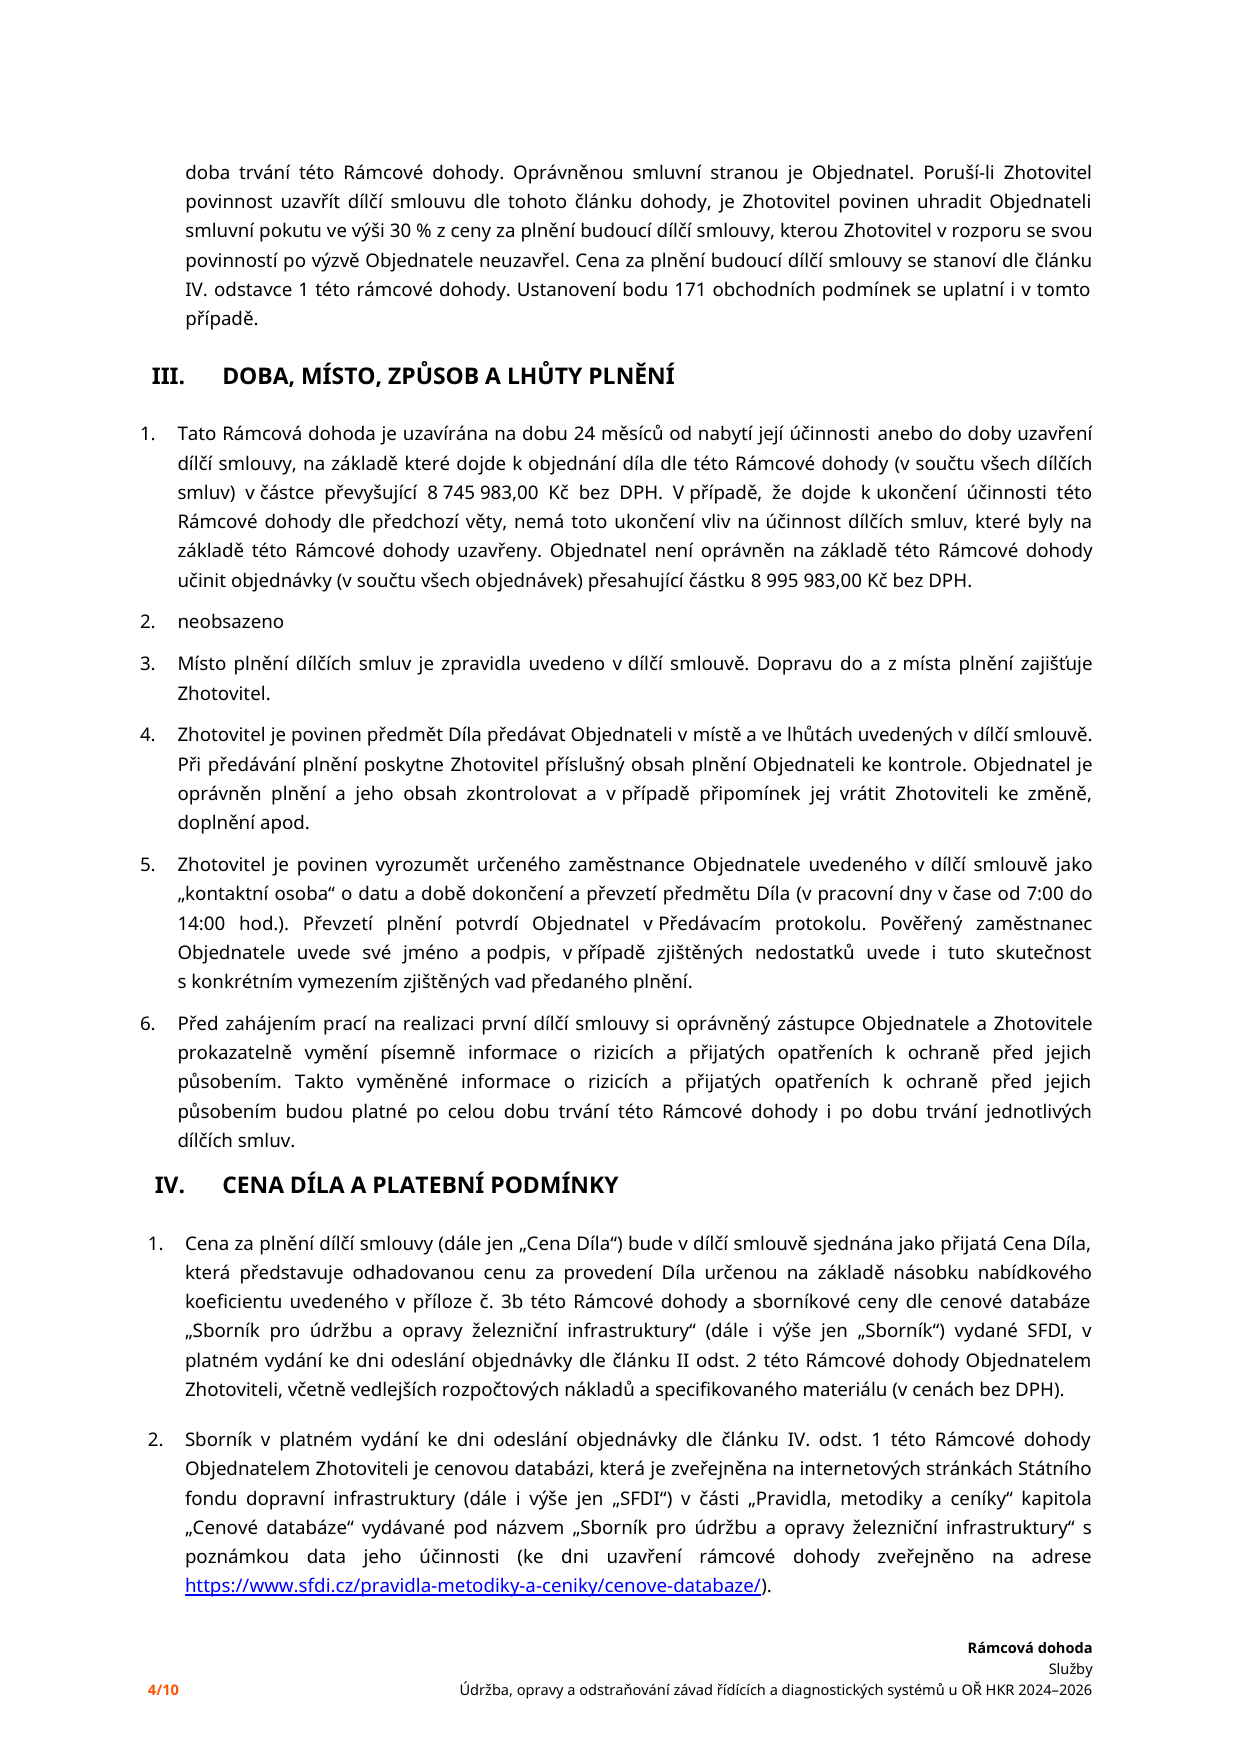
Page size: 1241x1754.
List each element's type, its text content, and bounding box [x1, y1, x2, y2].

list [148, 159, 1093, 331]
list DOBA, MÍSTO, ZPŮSOB A LHŮTY PLNĚNÍ [185, 360, 1093, 391]
text neobsazeno [140, 609, 1093, 634]
text Místo plnění dílčích smluv je zpravidla uvedeno v dílčí smlouvě. Dopravu do a z místa plnění zajišťuje Zhotovitel. [140, 651, 1093, 705]
list Cena za plnění dílčí smlouvy (dále jen „Cena Díla“) bude v dílčí smlouvě sjednána jako přijatá Cena Díla, která představuje odhadovanou cenu za provedení Díla určenou na základě násobku nabídkového koeficientu uvedeného v příloze č. 3b této Rámcové dohody a sborníkové ceny dle cenové databáze „Sborník pro údržbu a opravy železniční infrastruktury“ (dále i výše jen „Sborník“) vydané SFDI, v platném vydání ke dni odeslání objednávky dle článku II odst. 2 této Rámcové dohody Objednatelem Zhotoviteli, včetně vedlejších rozpočtových nákladů a specifikovaného materiálu (v cenách bez DPH). [148, 1230, 1093, 1402]
text Zhotovitel je povinen vyrozumět určeného zaměstnance Objednatele uvedeného v dílčí smlouvě jako „kontaktní osoba“ o datu a době dokončení a převzetí předmětu Díla (v pracovní dny v čase od 7:00 do 14:00 hod.). Převzetí plnění potvrdí Objednatel v Předávacím protokolu. Pověřený zaměstnanec Objednatele uvede své jméno a podpis, v případě zjištěných nedostatků uvede i tuto skutečnost s konkrétním vymezením zjištěných vad předaného plnění. [140, 851, 1093, 994]
list Tato Rámcová dohoda je uzavírána na dobu 24 měsíců od nabytí její účinnosti anebo do doby uzavření dílčí smlouvy, na základě které dojde k objednání díla dle této Rámcové dohody (v součtu všech dílčích smluv) v částce převyšující 8 745 983,00 Kč bez DPH. V případě, že dojde k ukončení účinnosti této Rámcové dohody dle předchozí věty, nemá toto ukončení vliv na účinnost dílčích smluv, které byly na základě této Rámcové dohody uzavřeny. Objednatel není oprávněn na základě této Rámcové dohody učinit objednávky (v součtu všech objednávek) přesahující částku 8 995 983,00 Kč bez DPH. [140, 421, 1093, 593]
text Před zahájením prací na realizaci první dílčí smlouvy si oprávněný zástupce Objednatele a Zhotovitele prokazatelně vymění písemně informace o rizicích a přijatých opatřeních k ochraně před jejich působením. Takto vyměněné informace o rizicích a přijatých opatřeních k ochraně před jejich působením budou platné po celou dobu trvání této Rámcové dohody i po dobu trvání jednotlivých dílčích smluv. [140, 1010, 1093, 1153]
list CENA DÍLA A PLATEBNÍ PODMÍNKY [185, 1169, 1093, 1200]
text Zhotovitel je povinen předmět Díla předávat Objednateli v místě a ve lhůtách uvedených v dílčí smlouvě. Při předávání plnění poskytne Zhotovitel příslušný obsah plnění Objednateli ke kontrole. Objednatel je oprávněn plnění a jeho obsah zkontrolovat a v případě připomínek jej vrátit Zhotoviteli ke změně, doplnění apod. [140, 722, 1093, 835]
list Sborník v platném vydání ke dni odeslání objednávky dle článku IV. odst. 1 této Rámcové dohody Objednatelem Zhotoviteli je cenovou databázi, která je zveřejněna na internetových stránkách Státního fondu dopravní infrastruktury (dále i výše jen „SFDI“) v části „Pravidla, metodiky a ceníky“ kapitola „Cenové databáze“ vydávané pod názvem „Sborník pro údržbu a opravy železniční infrastruktury“ s poznámkou data jeho účinnosti (ke dni uzavření rámcové dohody zveřejněno na adrese https://www.sfdi.cz/pravidla-metodiky-a-ceniky/cenove-databaze/). [148, 1426, 1093, 1598]
